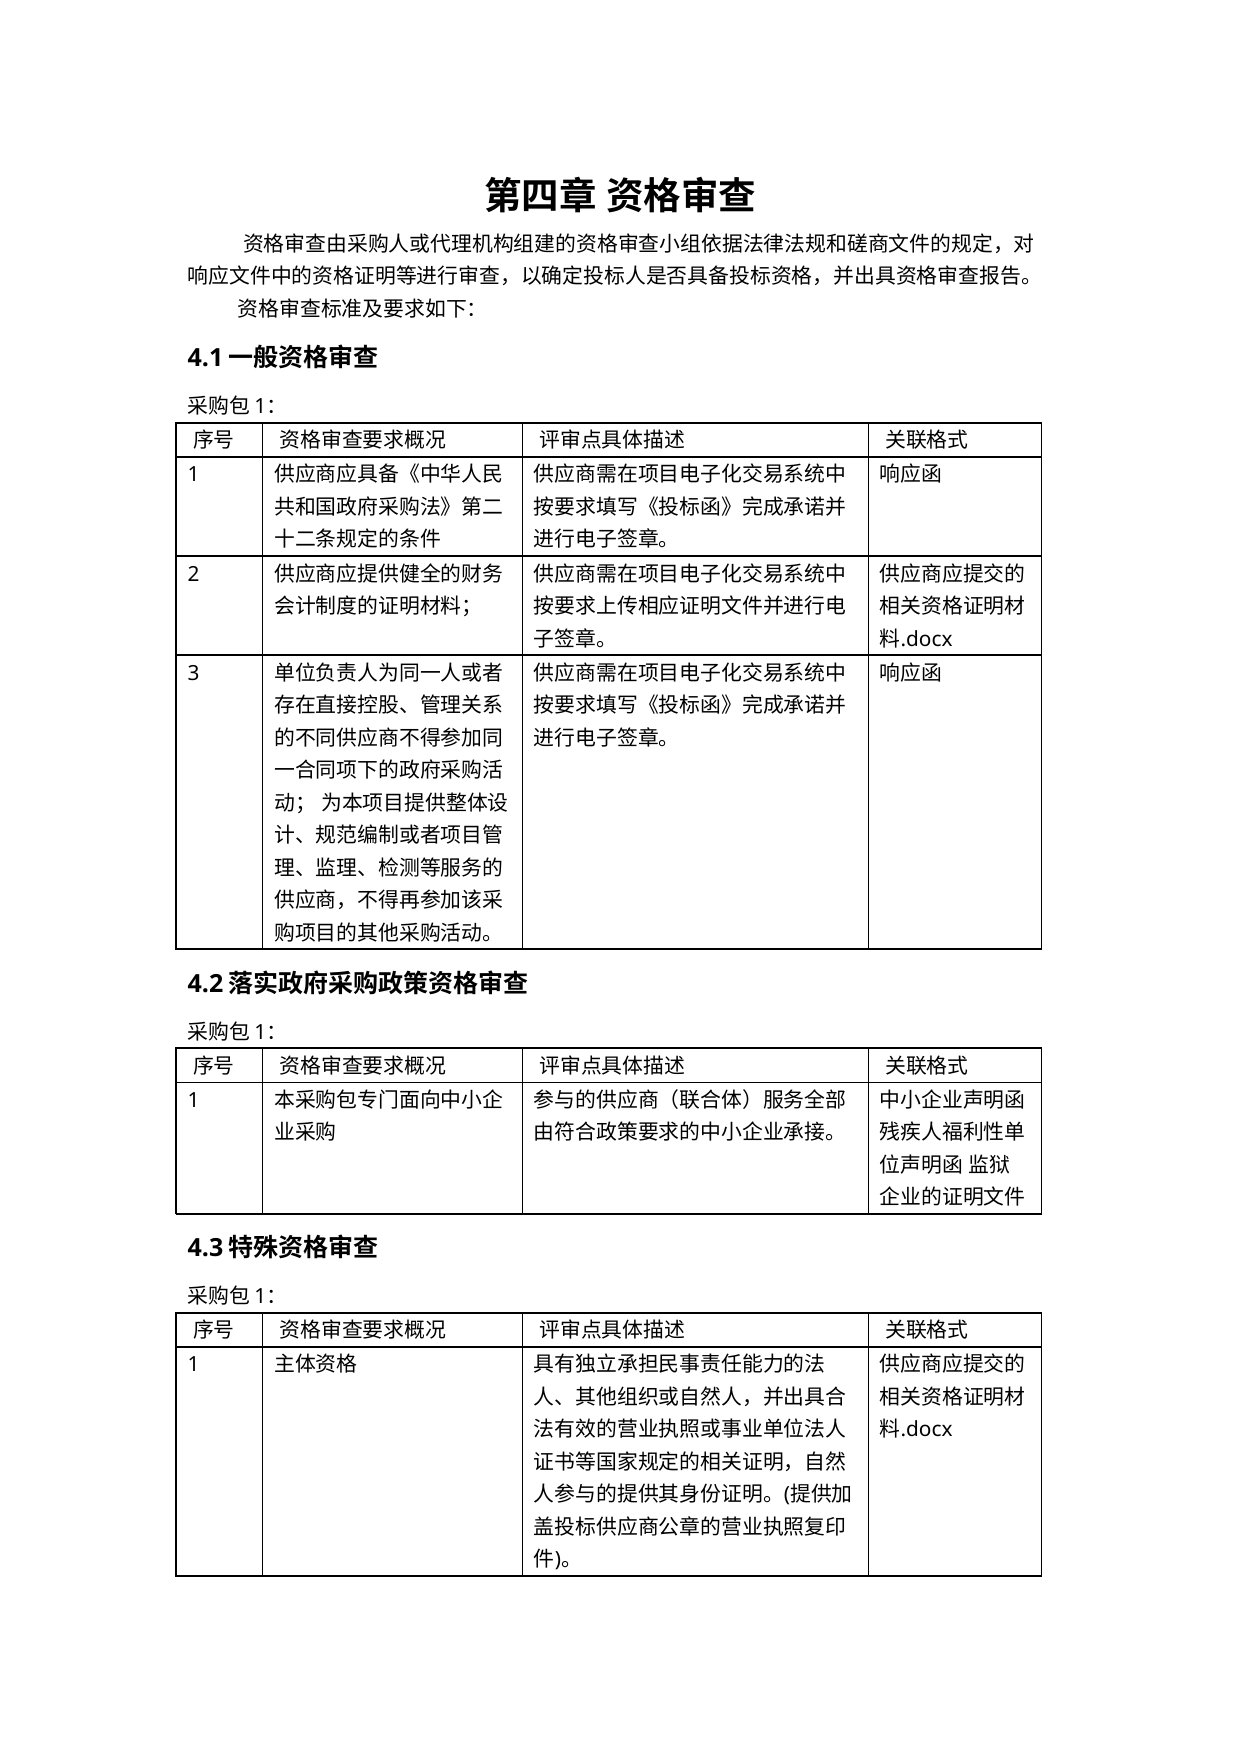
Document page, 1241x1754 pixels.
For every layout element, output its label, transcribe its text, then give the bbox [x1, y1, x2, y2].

table_cell 供应商应提供健全的财务会计制度的证明材料； [263, 557, 522, 654]
table_cell 3 [177, 656, 262, 948]
table_header 资格审查要求概况 [263, 424, 522, 456]
text 采购包1： [187, 389, 1053, 422]
table_cell 1 [177, 458, 262, 555]
table_cell 单位负责人为同一人或者存在直接控股、管理关系的不同供应商不得参加同一合同项下的政府采购活动； 为本项目提供整体设计、规范编制或者项目管理、监理、检测等服务的供应商，不得再参加该采购项目的其他采购活动。 [263, 656, 522, 948]
table_cell 供应商应具备《中华人民共和国政府采购法》第二十二条规定的条件 [263, 458, 522, 555]
table_header 序号 [177, 1314, 262, 1346]
table_header 关联格式 [869, 1049, 1041, 1081]
table_cell 响应函 [869, 458, 1041, 555]
table_cell 1 [177, 1348, 262, 1575]
table_header 评审点具体描述 [523, 424, 868, 456]
table_cell 供应商应提交的相关资格证明材料.docx [869, 557, 1041, 654]
table_header 资格审查要求概况 [263, 1049, 522, 1081]
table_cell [869, 1348, 1041, 1575]
table_header 序号 [177, 1049, 262, 1081]
table_header 关联格式 [869, 424, 1041, 456]
text 资格审查标准及要求如下： [187, 292, 1053, 324]
table_cell 本采购包专门面向中小企业采购 [263, 1083, 522, 1213]
table_cell 供应商需在项目电子化交易系统中按要求上传相应证明文件并进行电子签章。 [523, 557, 868, 654]
table_header 序号 [177, 424, 262, 456]
text 资格审查由采购人或代理机构组建的资格审查小组依据法律法规和磋商文件的规定，对响应文件中的资格证明等进行审查，以确定投标人是否具备投标资格，并出具资格审查报告。 [187, 227, 1053, 292]
table_header 关联格式 [869, 1314, 1041, 1346]
text 采购包1： [187, 1015, 1053, 1047]
table_cell 1 [177, 1083, 262, 1213]
text 4.2落实政府采购政策资格审查 [187, 950, 1053, 1015]
table_cell 2 [177, 557, 262, 654]
table_cell 主体资格 [263, 1348, 522, 1575]
table_cell 供应商需在项目电子化交易系统中按要求填写《投标函》完成承诺并进行电子签章。 [523, 458, 868, 555]
text 4.3特殊资格审查 [187, 1214, 1053, 1279]
text 采购包1： [187, 1279, 1053, 1312]
table_cell 参与的供应商（联合体）服务全部由符合政策要求的中小企业承接。 [523, 1083, 868, 1213]
text 4.1一般资格审查 [187, 324, 1053, 389]
text 第四章 资格审查 [187, 162, 1053, 227]
table_cell 中小企业声明函 残疾人福利性单位声明函 监狱企业的证明文件 [869, 1083, 1041, 1213]
table_header 资格审查要求概况 [263, 1314, 522, 1346]
table_cell 供应商需在项目电子化交易系统中按要求填写《投标函》完成承诺并进行电子签章。 [523, 656, 868, 948]
table_header 评审点具体描述 [523, 1049, 868, 1081]
table_header 评审点具体描述 [523, 1314, 868, 1346]
table_cell 具有独立承担民事责任能力的法人、其他组织或自然人，并出具合法有效的营业执照或事业单位法人证书等国家规定的相关证明，自然人参与的提供其身份证明。(提供加盖投标供应商公章的营业执照复印件)。 [523, 1348, 868, 1575]
table_cell 响应函 [869, 656, 1041, 948]
